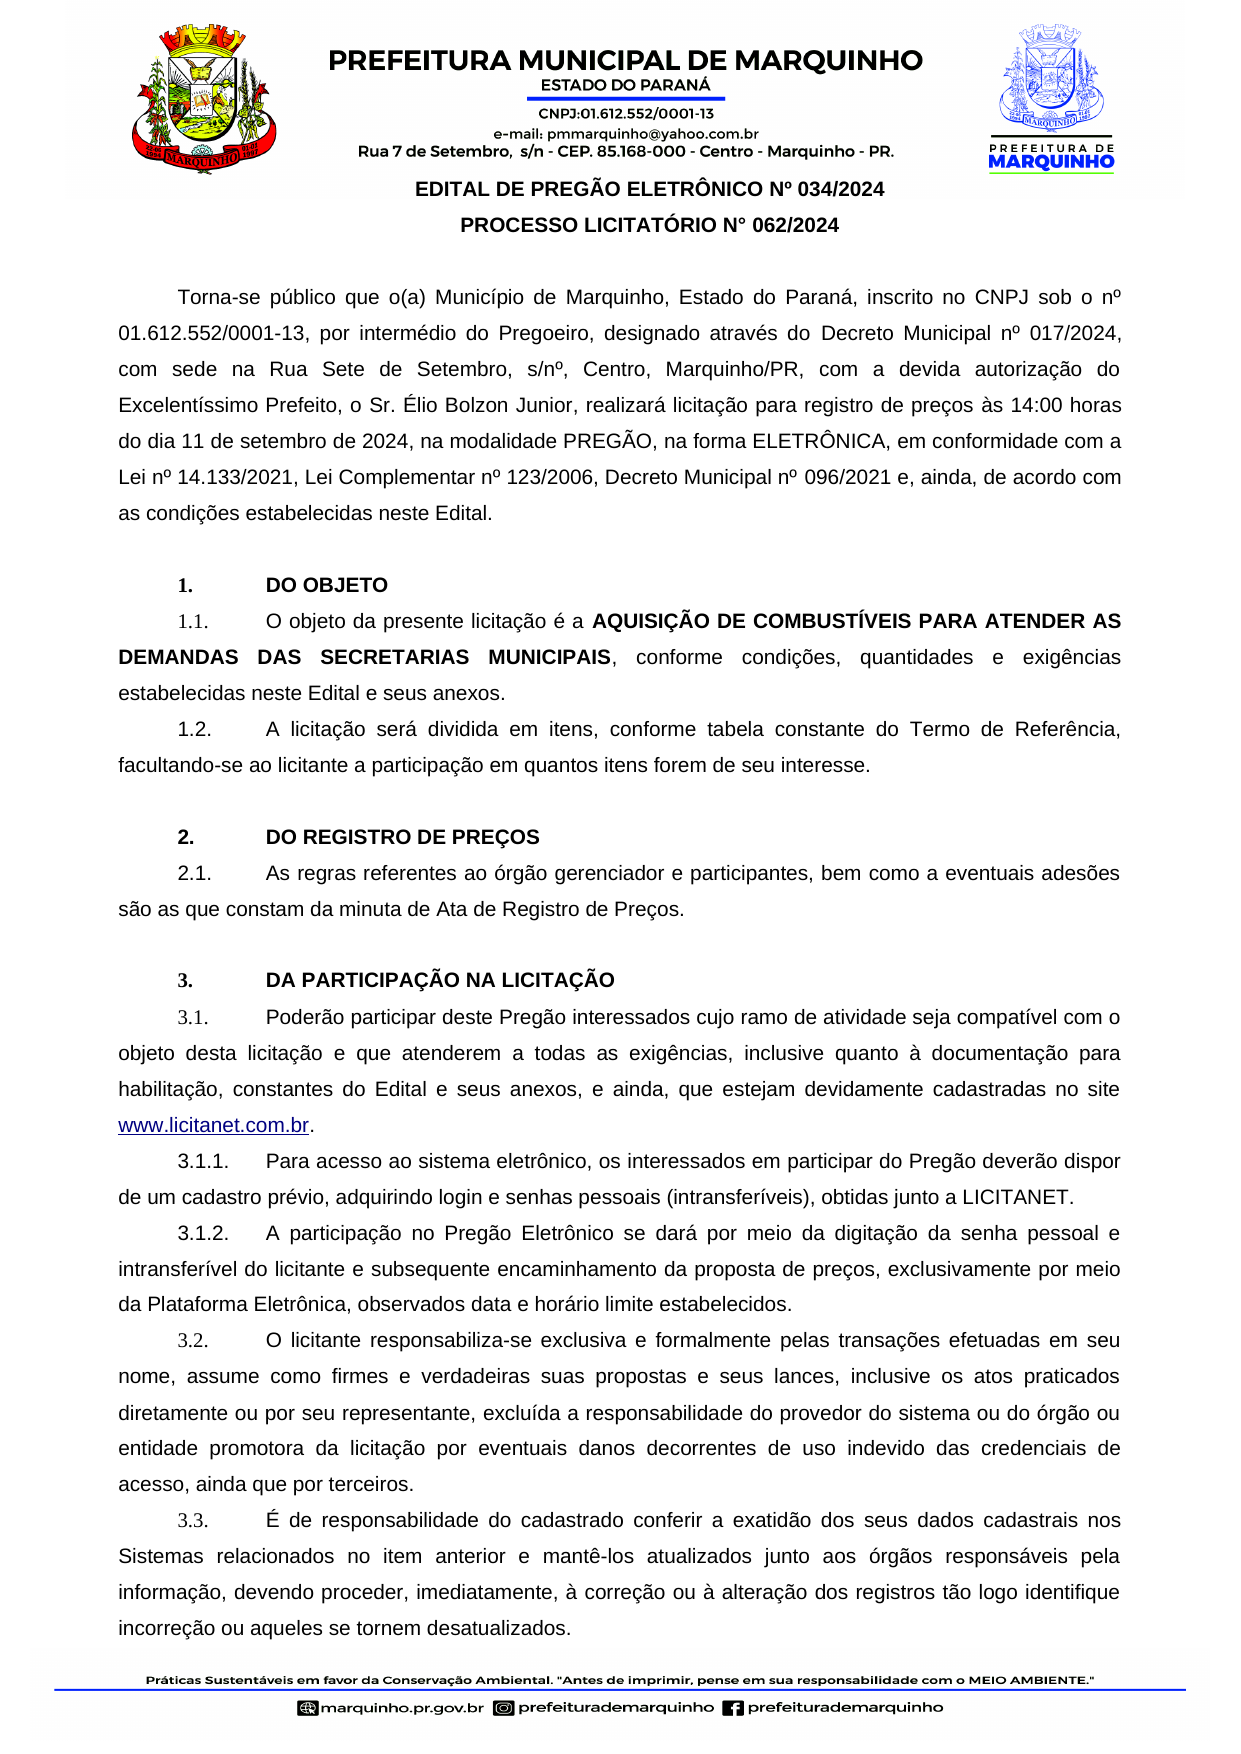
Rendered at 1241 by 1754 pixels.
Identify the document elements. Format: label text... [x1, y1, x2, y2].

text Torna-se público que o(a) Município de Marquinho, Estado do Paraná, inscrito no CNPJ sob o nº 01.612.552/0001-13, por intermédio do Pregoeiro, designado através do Decreto Municipal nº 017/2024, com sede na Rua Sete de Setembro, s/nº, Centro, Marquinho/PR, com a devida autorização do Excelentíssimo Prefeito, o Sr. Élio Bolzon Junior, realizará licitação para registro de preços às 14:00 horas do dia 11 de setembro de 2024, na modalidade PREGÃO, na forma ELETRÔNICA, em conformidade com a Lei nº 14.133/2021, Lei Complementar nº 123/2006, Decreto Municipal nº 096/2021 e, ainda, de acordo com as condições estabelecidas neste Edital. [118, 285, 1122, 524]
picture [30, 1648, 1210, 1741]
text A licitação será dividida em itens, conforme tabela constante do Termo de Referência, facultando-se ao licitante a participação em quantos itens forem de seu interesse. [118, 717, 1122, 777]
text A participação no Pregão Eletrônico se dará por meio da digitação da senha pessoal e intransferível do licitante e subsequente encaminhamento da proposta de preços, exclusivamente por meio da Plataforma Eletrônica, observados data e horário limite estabelecidos. [118, 1220, 1122, 1316]
text DO REGISTRO DE PREÇOS [118, 824, 1122, 848]
text As regras referentes ao órgão gerenciador e participantes, bem como a eventuais adesões são as que constam da minuta de Ata de Registro de Preços. [118, 861, 1122, 920]
picture [65, 0, 1186, 199]
text Poderão participar deste Pregão interessados cujo ramo de atividade seja compatível com o objeto desta licitação e que atenderem a todas as exigências, inclusive quanto à documentação para habilitação, constantes do Edital e seus anexos, e ainda, que estejam devidamente cadastradas no site www.licitanet.com.br. [118, 1004, 1122, 1137]
text DA PARTICIPAÇÃO NA LICITAÇÃO [118, 968, 1122, 992]
text O objeto da presente licitação é a AQUISIÇÃO DE COMBUSTÍVEIS PARA ATENDER AS DEMANDAS DAS SECRETARIAS MUNICIPAIS, conforme condições, quantidades e exigências estabelecidas neste Edital e seus anexos. [118, 609, 1122, 705]
text É de responsabilidade do cadastrado conferir a exatidão dos seus dados cadastrais nos Sistemas relacionados no item anterior e mantê-los atualizados junto aos órgãos responsáveis pela informação, devendo proceder, imediatamente, à correção ou à alteração dos registros tão logo identifique incorreção ou aqueles se tornem desatualizados. [118, 1508, 1122, 1640]
text O licitante responsabiliza-se exclusiva e formalmente pelas transações efetuadas em seu nome, assume como firmes e verdadeiras suas propostas e seus lances, inclusive os atos praticados diretamente ou por seu representante, excluída a responsabilidade do provedor do sistema ou do órgão ou entidade promotora da licitação por eventuais danos decorrentes de uso indevido das credenciais de acesso, ainda que por terceiros. [118, 1328, 1122, 1496]
text DO OBJETO [118, 572, 1122, 597]
text Para acesso ao sistema eletrônico, os interessados em participar do Pregão deverão dispor de um cadastro prévio, adquirindo login e senhas pessoais (intransferíveis), obtidas junto a LICITANET. [118, 1148, 1122, 1208]
text EDITAL DE PREGÃO ELETRÔNICO Nº 034/2024 [118, 177, 1122, 201]
text PROCESSO LICITATÓRIO N° 062/2024 [118, 213, 1122, 237]
